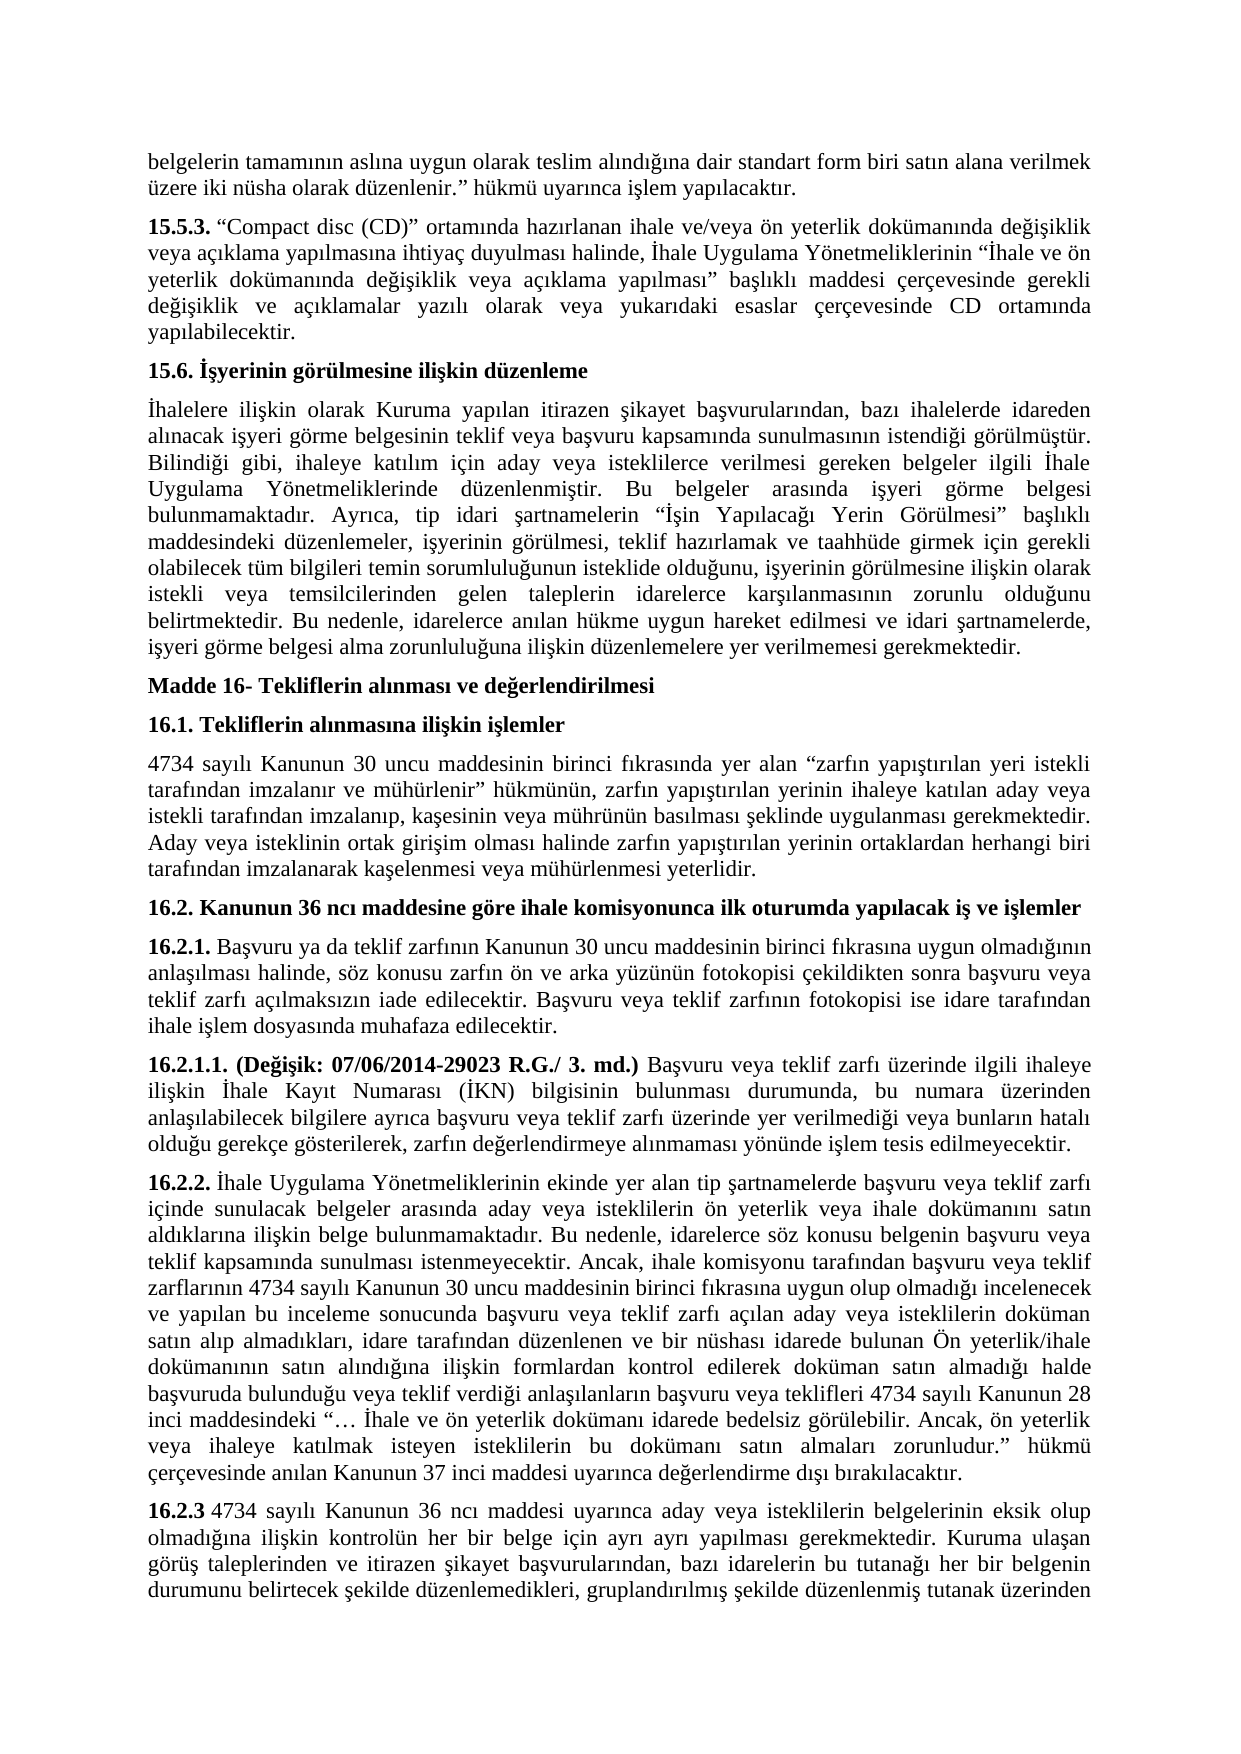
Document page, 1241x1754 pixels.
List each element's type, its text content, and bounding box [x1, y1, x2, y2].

text 16.2. Kanunun 36 ncı maddesine göre ihale komisyonunca ilk oturumda yapılacak iş ve işlemler [148, 894, 1092, 920]
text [148, 148, 1092, 200]
text 15.5.3. “Compact disc (CD)” ortamında hazırlanan ihale ve/veya ön yeterlik dokümanında değişiklik veya açıklama yapılmasına ihtiyaç duyulması halinde, İhale Uygulama Yönetmeliklerinin “İhale ve ön yeterlik dokümanında değişiklik veya açıklama yapılması” başlıklı maddesi çerçevesinde gerekli değişiklik ve açıklamalar yazılı olarak veya yukarıdaki esaslar çerçevesinde CD ortamında yapılabilecektir. [148, 213, 1092, 345]
text 16.1. Tekliflerin alınmasına ilişkin işlemler [148, 711, 1092, 737]
text 4734 sayılı Kanunun 30 uncu maddesinin birinci fıkrasında yer alan “zarfın yapıştırılan yeri istekli tarafından imzalanır ve mühürlenir” hükmünün, zarfın yapıştırılan yerinin ihaleye katılan aday veya istekli tarafından imzalanıp, kaşesinin veya mührünün basılması şeklinde uygulanması gerekmektedir. Aday veya isteklinin ortak girişim olması halinde zarfın yapıştırılan yerinin ortaklardan herhangi biri tarafından imzalanarak kaşelenmesi veya mühürlenmesi yeterlidir. [148, 750, 1092, 882]
text Madde 16- Tekliflerin alınması ve değerlendirilmesi [148, 672, 1092, 698]
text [148, 1497, 1092, 1603]
text 16.2.1.1. (Değişik: 07/06/2014-29023 R.G./ 3. md.) Başvuru veya teklif zarfı üzerinde ilgili ihaleye ilişkin İhale Kayıt Numarası (İKN) bilgisinin bulunması durumunda, bu numara üzerinden anlaşılabilecek bilgilere ayrıca başvuru veya teklif zarfı üzerinde yer verilmediği veya bunların hatalı olduğu gerekçe gösterilerek, zarfın değerlendirmeye alınmaması yönünde işlem tesis edilmeyecektir. [148, 1051, 1092, 1156]
text 15.6. İşyerinin görülmesine ilişkin düzenleme [148, 357, 1092, 383]
text İhalelere ilişkin olarak Kuruma yapılan itirazen şikayet başvurularından, bazı ihalelerde idareden alınacak işyeri görme belgesinin teklif veya başvuru kapsamında sunulmasının istendiği görülmüştür. Bilindiği gibi, ihaleye katılım için aday veya isteklilerce verilmesi gereken belgeler ilgili İhale Uygulama Yönetmeliklerinde düzenlenmiştir. Bu belgeler arasında işyeri görme belgesi bulunmamaktadır. Ayrıca, tip idari şartnamelerin “İşin Yapılacağı Yerin Görülmesi” başlıklı maddesindeki düzenlemeler, işyerinin görülmesi, teklif hazırlamak ve taahhüde girmek için gerekli olabilecek tüm bilgileri temin sorumluluğunun isteklide olduğunu, işyerinin görülmesine ilişkin olarak istekli veya temsilcilerinden gelen taleplerin idarelerce karşılanmasının zorunlu olduğunu belirtmektedir. Bu nedenle, idarelerce anılan hükme uygun hareket edilmesi ve idari şartnamelerde, işyeri görme belgesi alma zorunluluğuna ilişkin düzenlemelere yer verilmemesi gerekmektedir. [148, 396, 1092, 659]
text 16.2.1. Başvuru ya da teklif zarfının Kanunun 30 uncu maddesinin birinci fıkrasına uygun olmadığının anlaşılması halinde, söz konusu zarfın ön ve arka yüzünün fotokopisi çekildikten sonra başvuru veya teklif zarfı açılmaksızın iade edilecektir. Başvuru veya teklif zarfının fotokopisi ise idare tarafından ihale işlem dosyasında muhafaza edilecektir. [148, 933, 1092, 1038]
text 16.2.2. İhale Uygulama Yönetmeliklerinin ekinde yer alan tip şartnamelerde başvuru veya teklif zarfı içinde sunulacak belgeler arasında aday veya isteklilerin ön yeterlik veya ihale dokümanını satın aldıklarına ilişkin belge bulunmamaktadır. Bu nedenle, idarelerce söz konusu belgenin başvuru veya teklif kapsamında sunulması istenmeyecektir. Ancak, ihale komisyonu tarafından başvuru veya teklif zarflarının 4734 sayılı Kanunun 30 uncu maddesinin birinci fıkrasına uygun olup olmadığı incelenecek ve yapılan bu inceleme sonucunda başvuru veya teklif zarfı açılan aday veya isteklilerin doküman satın alıp almadıkları, idare tarafından düzenlenen ve bir nüshası idarede bulunan Ön yeterlik/ihale dokümanının satın alındığına ilişkin formlardan kontrol edilerek doküman satın almadığı halde başvuruda bulunduğu veya teklif verdiği anlaşılanların başvuru veya teklifleri 4734 sayılı Kanunun 28 inci maddesindeki “… İhale ve ön yeterlik dokümanı idarede bedelsiz görülebilir. Ancak, ön yeterlik veya ihaleye katılmak isteyen isteklilerin bu dokümanı satın almaları zorunludur.” hükmü çerçevesinde anılan Kanunun 37 inci maddesi uyarınca değerlendirme dışı bırakılacaktır. [148, 1169, 1092, 1485]
